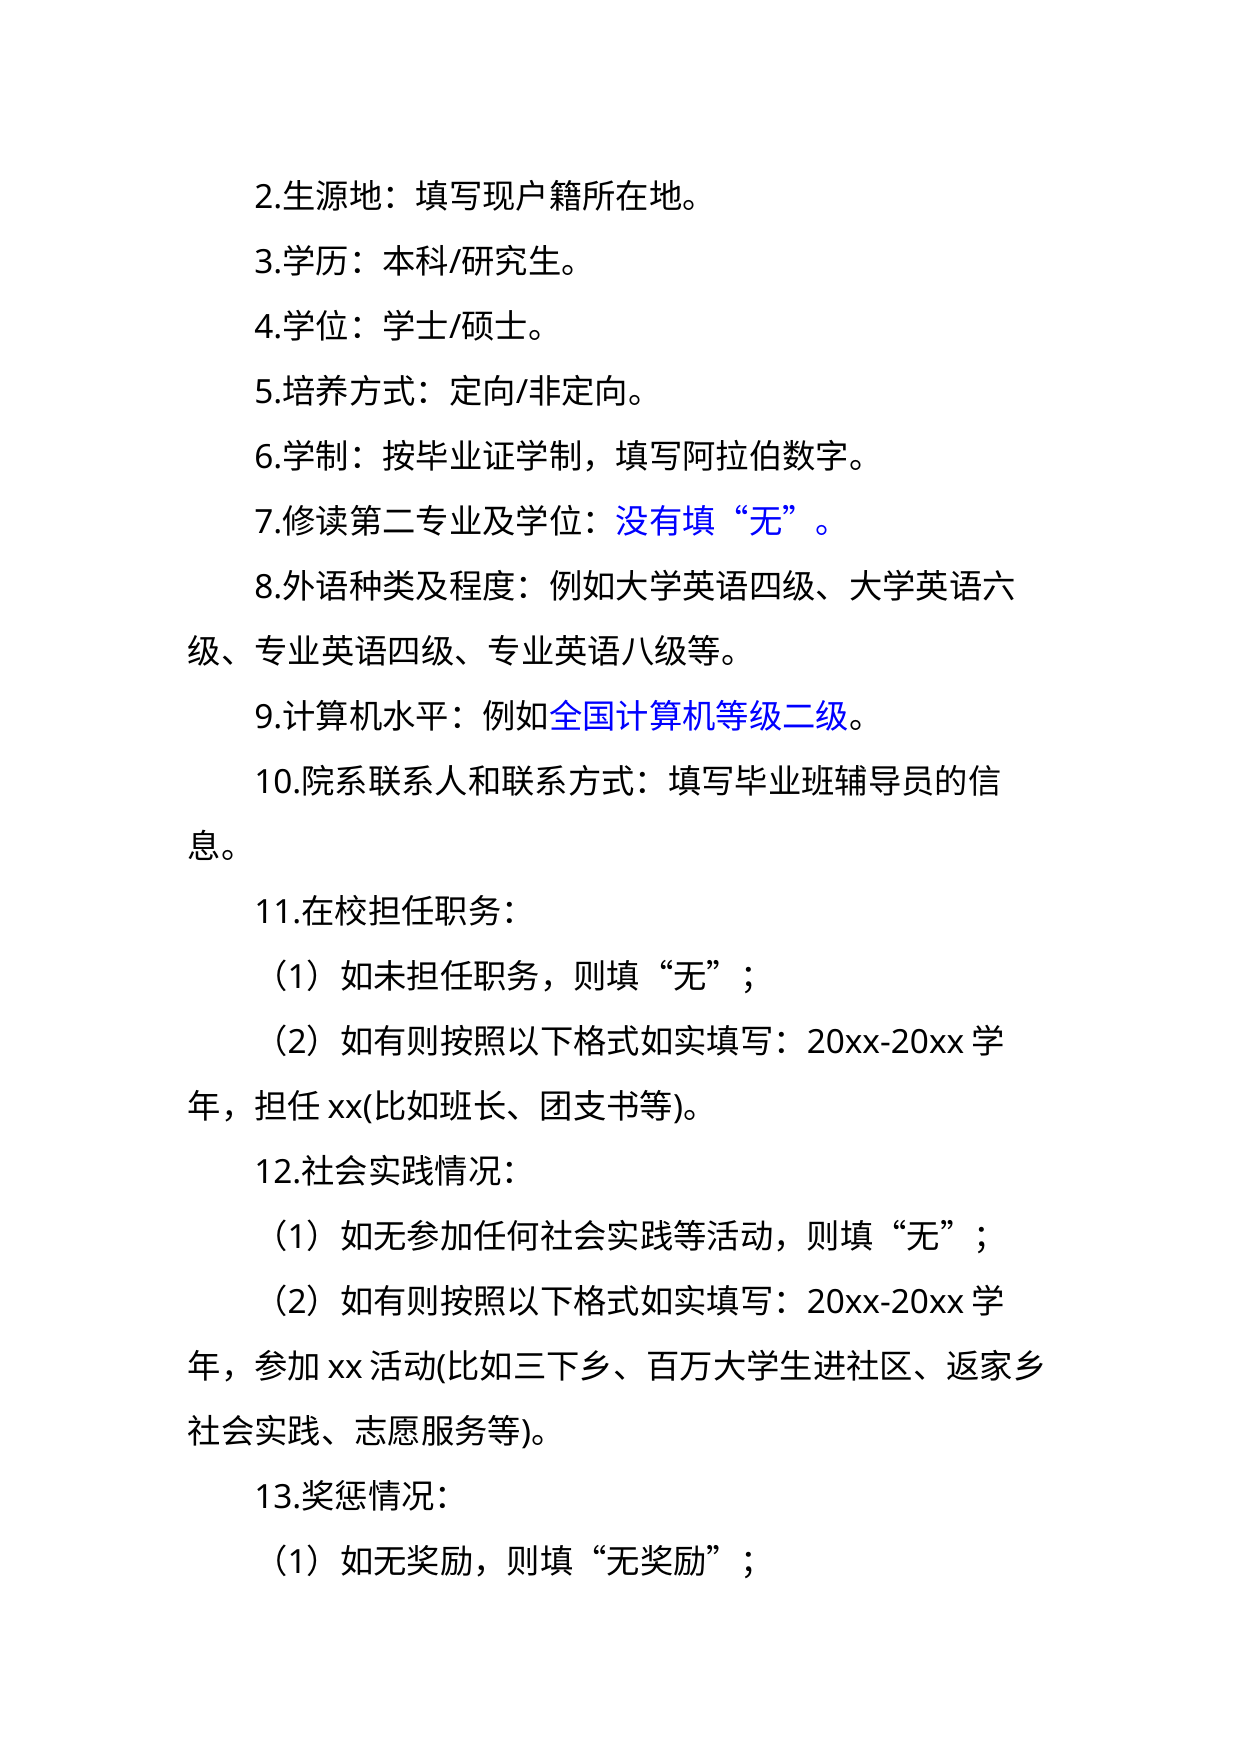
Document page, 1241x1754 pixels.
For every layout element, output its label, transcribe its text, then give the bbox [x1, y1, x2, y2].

list 13.奖惩情况： [187, 1462, 1053, 1527]
list 3.学历：本科/研究生。 [254, 227, 1053, 292]
list 10.院系联系人和联系方式：填写毕业班辅导员的信息。 [187, 747, 1053, 877]
list 9.计算机水平：例如全国计算机等级二级。 [187, 682, 1053, 747]
list （1）如无奖励，则填“无奖励”； [187, 1527, 1053, 1592]
list 8.外语种类及程度：例如大学英语四级、大学英语六级、专业英语四级、专业英语八级等。 [187, 552, 1053, 682]
list （1）如未担任职务，则填“无”； [187, 942, 1053, 1007]
list 4.学位：学士/硕士。 [187, 292, 1053, 357]
list 5.培养方式：定向/非定向。 [187, 357, 1053, 422]
list 7.修读第二专业及学位：没有填“无”。 [187, 487, 1053, 552]
list （2）如有则按照以下格式如实填写：20xx-20xx学年，担任xx(比如班长、团支书等)。 [187, 1007, 1053, 1137]
list 2.生源地：填写现户籍所在地。 [254, 162, 1053, 227]
list （2）如有则按照以下格式如实填写：20xx-20xx学年，参加xx活动(比如三下乡、百万大学生进社区、返家乡社会实践、志愿服务等)。 [187, 1267, 1053, 1462]
list （1）如无参加任何社会实践等活动，则填“无”； [187, 1202, 1053, 1267]
list 6.学制：按毕业证学制，填写阿拉伯数字。 [187, 422, 1053, 487]
list 11.在校担任职务： [187, 877, 1053, 942]
list 12.社会实践情况： [187, 1137, 1053, 1202]
